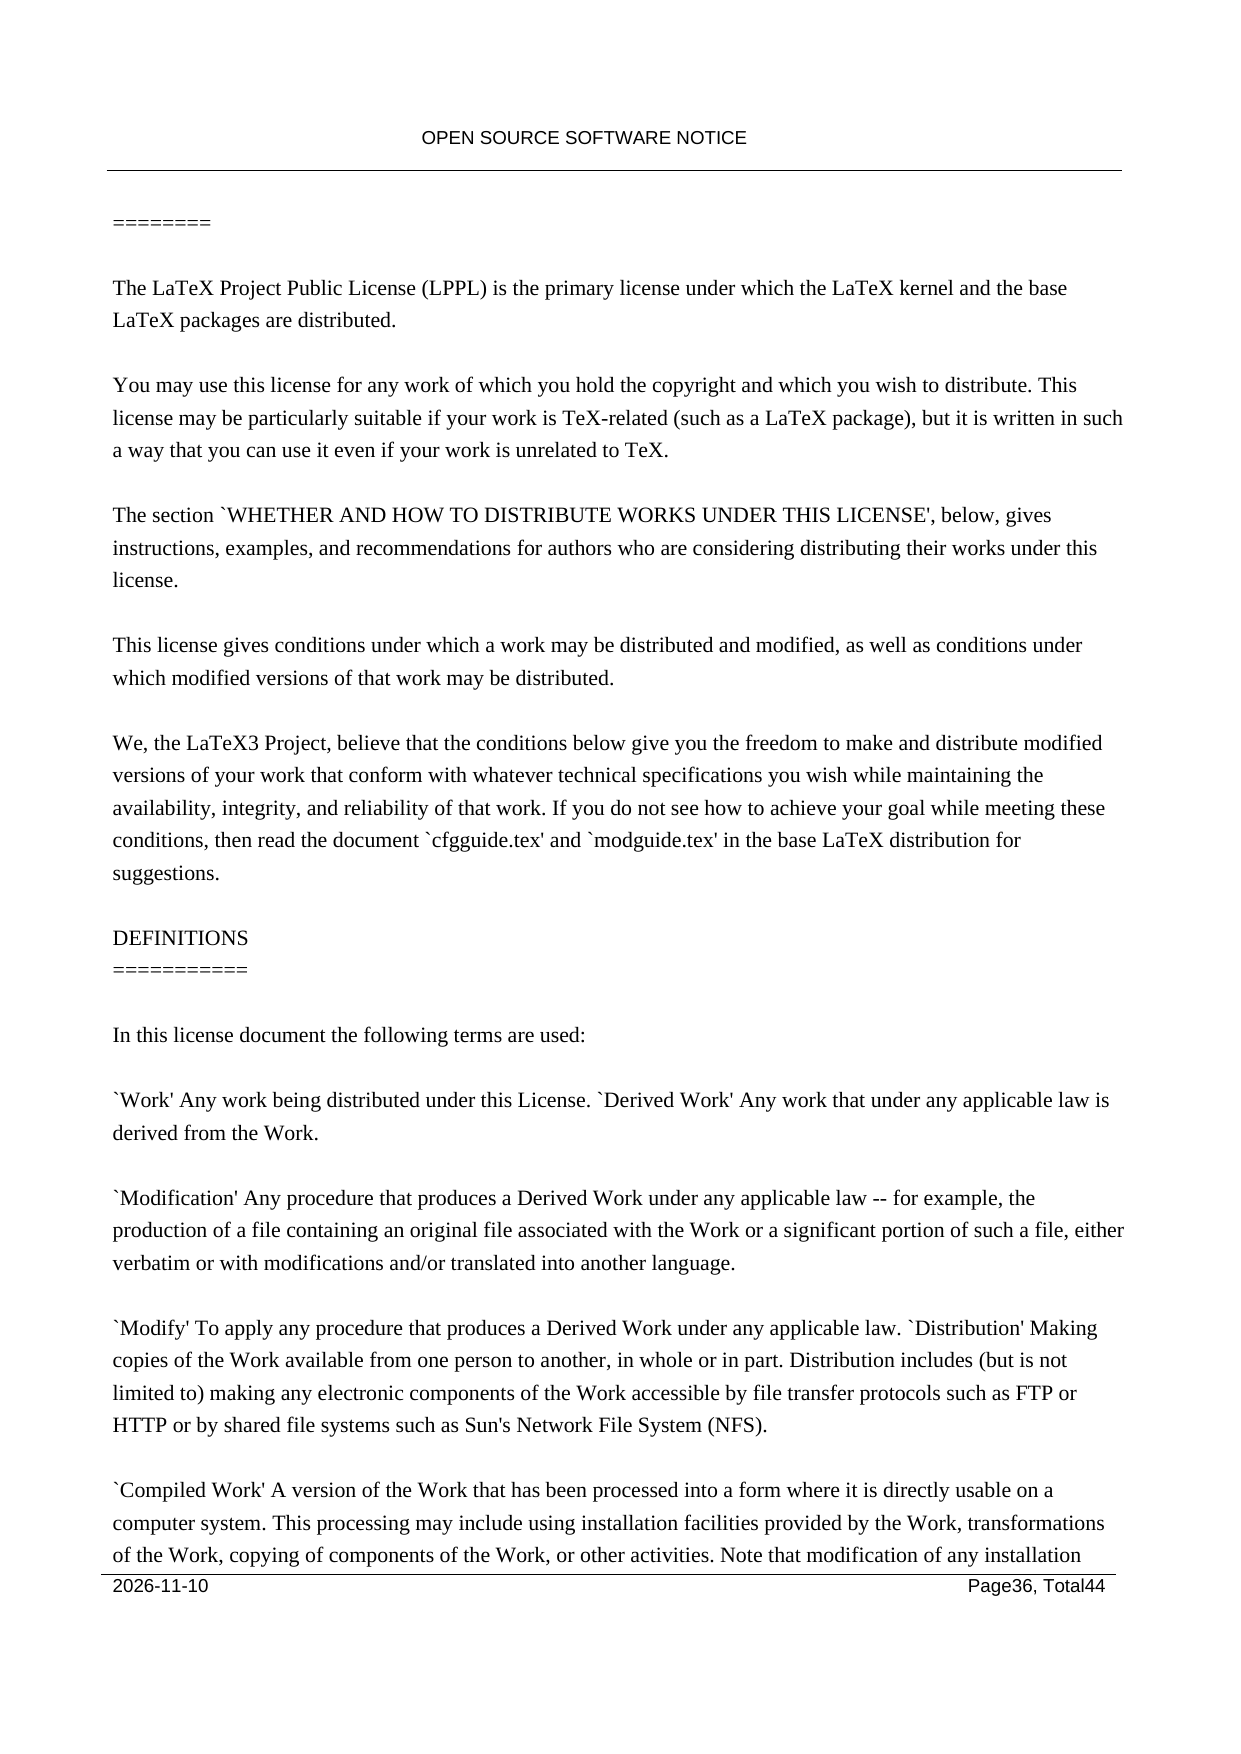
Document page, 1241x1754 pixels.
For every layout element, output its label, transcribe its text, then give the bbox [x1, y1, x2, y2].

text The section `WHETHER AND HOW TO DISTRIBUTE WORKS UNDER THIS LICENSE', below, gives instructions, examples, and recommendations for authors who are considering distributing their works under this license. [112, 499, 1128, 596]
text In this license document the following terms are used: [112, 1019, 1128, 1051]
text =========== [112, 954, 1128, 986]
text This license gives conditions under which a work may be distributed and modified, as well as conditions under which modified versions of that work may be distributed. [112, 629, 1128, 694]
text You may use this license for any work of which you hold the copyright and which you wish to distribute. This license may be particularly suitable if your work is TeX-related (such as a LaTeX package), but it is written in such a way that you can use it even if your work is unrelated to TeX. [112, 369, 1128, 466]
text `Work' Any work being distributed under this License. `Derived Work' Any work that under any applicable law is derived from the Work. [112, 1084, 1128, 1149]
text `Modification' Any procedure that produces a Derived Work under any applicable law -- for example, the production of a file containing an original file associated with the Work or a significant portion of such a file, either verbatim or with modifications and/or translated into another language. [112, 1181, 1128, 1279]
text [112, 1474, 1128, 1571]
text The LaTeX Project Public License (LPPL) is the primary license under which the LaTeX kernel and the base LaTeX packages are distributed. [112, 271, 1128, 336]
text ======== [112, 206, 1128, 239]
text DEFINITIONS [112, 921, 1128, 954]
text We, the LaTeX3 Project, believe that the conditions below give you the freedom to make and distribute modified versions of your work that conform with whatever technical specifications you wish while maintaining the availability, integrity, and reliability of that work. If you do not see how to achieve your goal while meeting these conditions, then read the document `cfgguide.tex' and `modguide.tex' in the base LaTeX distribution for suggestions. [112, 726, 1128, 889]
text `Modify' To apply any procedure that produces a Derived Work under any applicable law. `Distribution' Making copies of the Work available from one person to another, in whole or in part. Distribution includes (but is not limited to) making any electronic components of the Work accessible by file transfer protocols such as FTP or HTTP or by shared file systems such as Sun's Network File System (NFS). [112, 1311, 1128, 1441]
